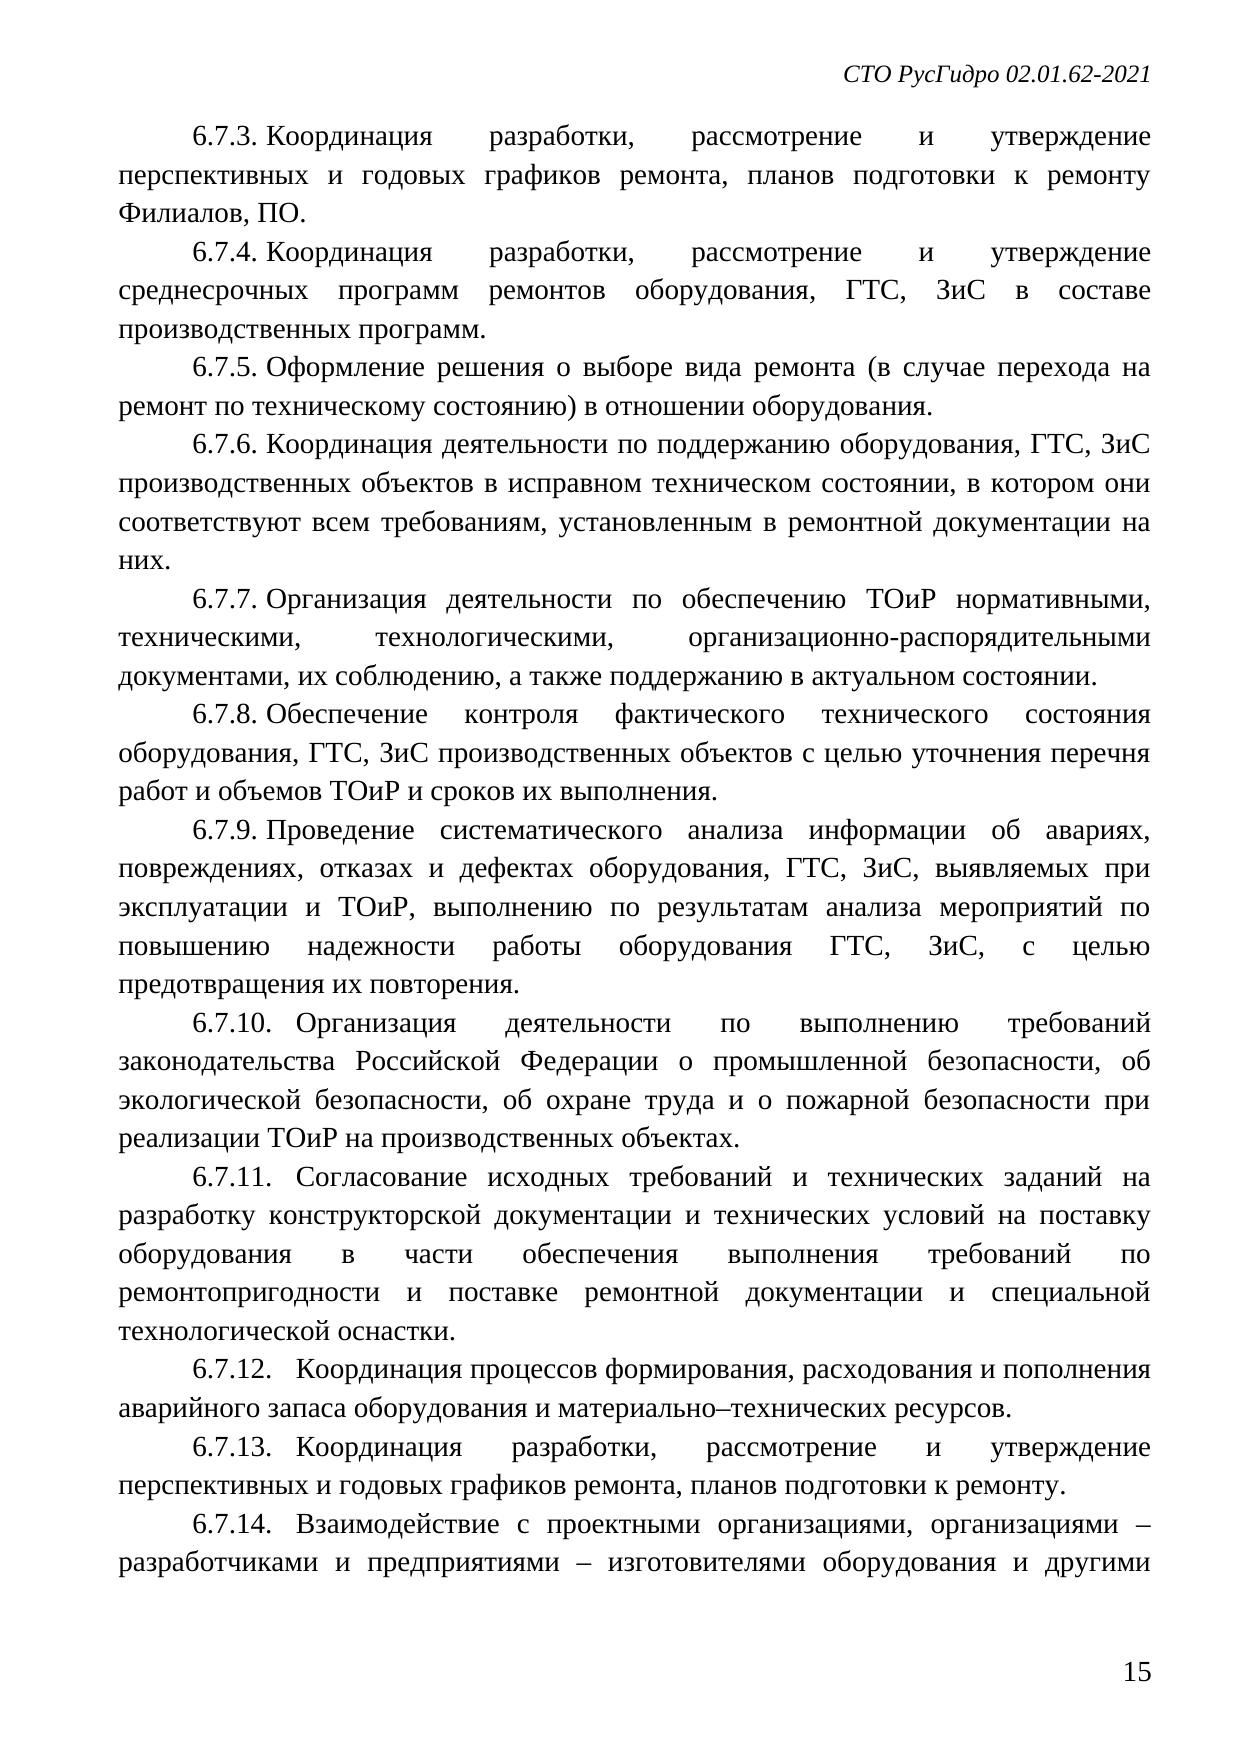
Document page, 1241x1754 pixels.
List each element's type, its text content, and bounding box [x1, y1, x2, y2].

list Обеспечение контроля фактического технического состояния оборудования, ГТС, ЗиС производственных объектов с целью уточнения перечня работ и объемов ТОиР и сроков их выполнения. [118, 696, 1152, 807]
list Координация процессов формирования, расходования и пополнения аварийного запаса оборудования и материально–технических ресурсов. [118, 1352, 1152, 1424]
list Координация разработки, рассмотрение и утверждение перспективных и годовых графиков ремонта, планов подготовки к ремонту. [118, 1429, 1152, 1501]
list Координация деятельности по поддержанию оборудования, ГТС, ЗиС производственных объектов в исправном техническом состоянии, в котором они соответствуют всем требованиям, установленным в ремонтной документации на них. [118, 427, 1152, 576]
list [118, 1506, 1152, 1578]
list Оформление решения о выборе вида ремонта (в случае перехода на ремонт по техническому состоянию) в отношении оборудования. [118, 349, 1152, 422]
list Организация деятельности по обеспечению ТОиР нормативными, техническими, технологическими, организационно-распорядительными документами, их соблюдению, а также поддержанию в актуальном состоянии. [118, 581, 1152, 691]
list Организация деятельности по выполнению требований законодательства Российской Федерации о промышленной безопасности, об экологической безопасности, об охране труда и о пожарной безопасности при реализации ТОиР на производственных объектах. [118, 1005, 1152, 1154]
list Координация разработки, рассмотрение и утверждение среднесрочных программ ремонтов оборудования, ГТС, ЗиС в составе производственных программ. [118, 234, 1152, 344]
list Проведение систематического анализа информации об авариях, повреждениях, отказах и дефектах оборудования, ГТС, ЗиС, выявляемых при эксплуатации и ТОиР, выполнению по результатам анализа мероприятий по повышению надежности работы оборудования ГТС, ЗиС, с целью предотвращения их повторения. [118, 812, 1152, 1000]
list Согласование исходных требований и технических заданий на разработку конструкторской документации и технических условий на поставку оборудования в части обеспечения выполнения требований по ремонтопригодности и поставке ремонтной документации и специальной технологической оснастки. [118, 1159, 1152, 1347]
list Координация разработки, рассмотрение и утверждение перспективных и годовых графиков ремонта, планов подготовки к ремонту Филиалов, ПО. [118, 118, 1152, 229]
